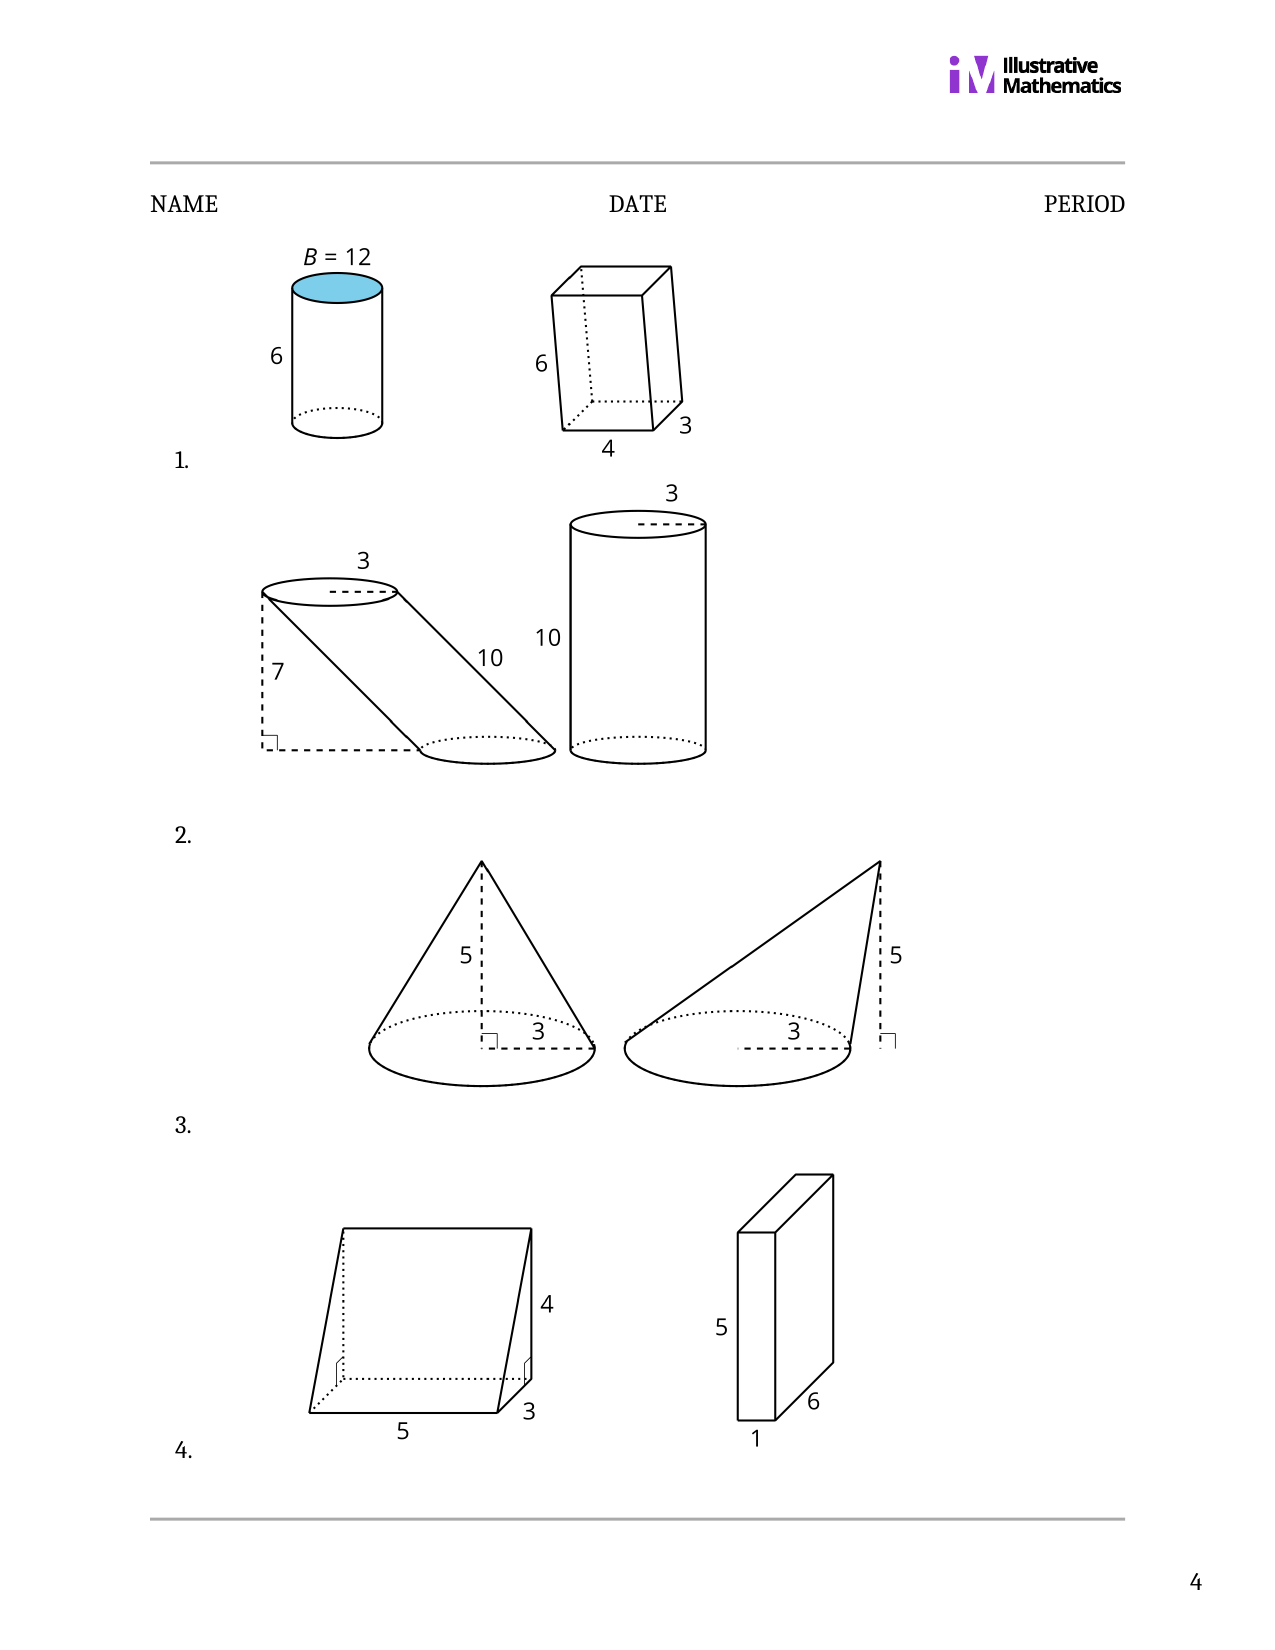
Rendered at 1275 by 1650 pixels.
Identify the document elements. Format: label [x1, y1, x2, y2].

picture [243, 853, 975, 1133]
picture [243, 478, 732, 844]
picture [243, 247, 732, 468]
picture [949, 55, 1121, 93]
picture [243, 1143, 975, 1458]
